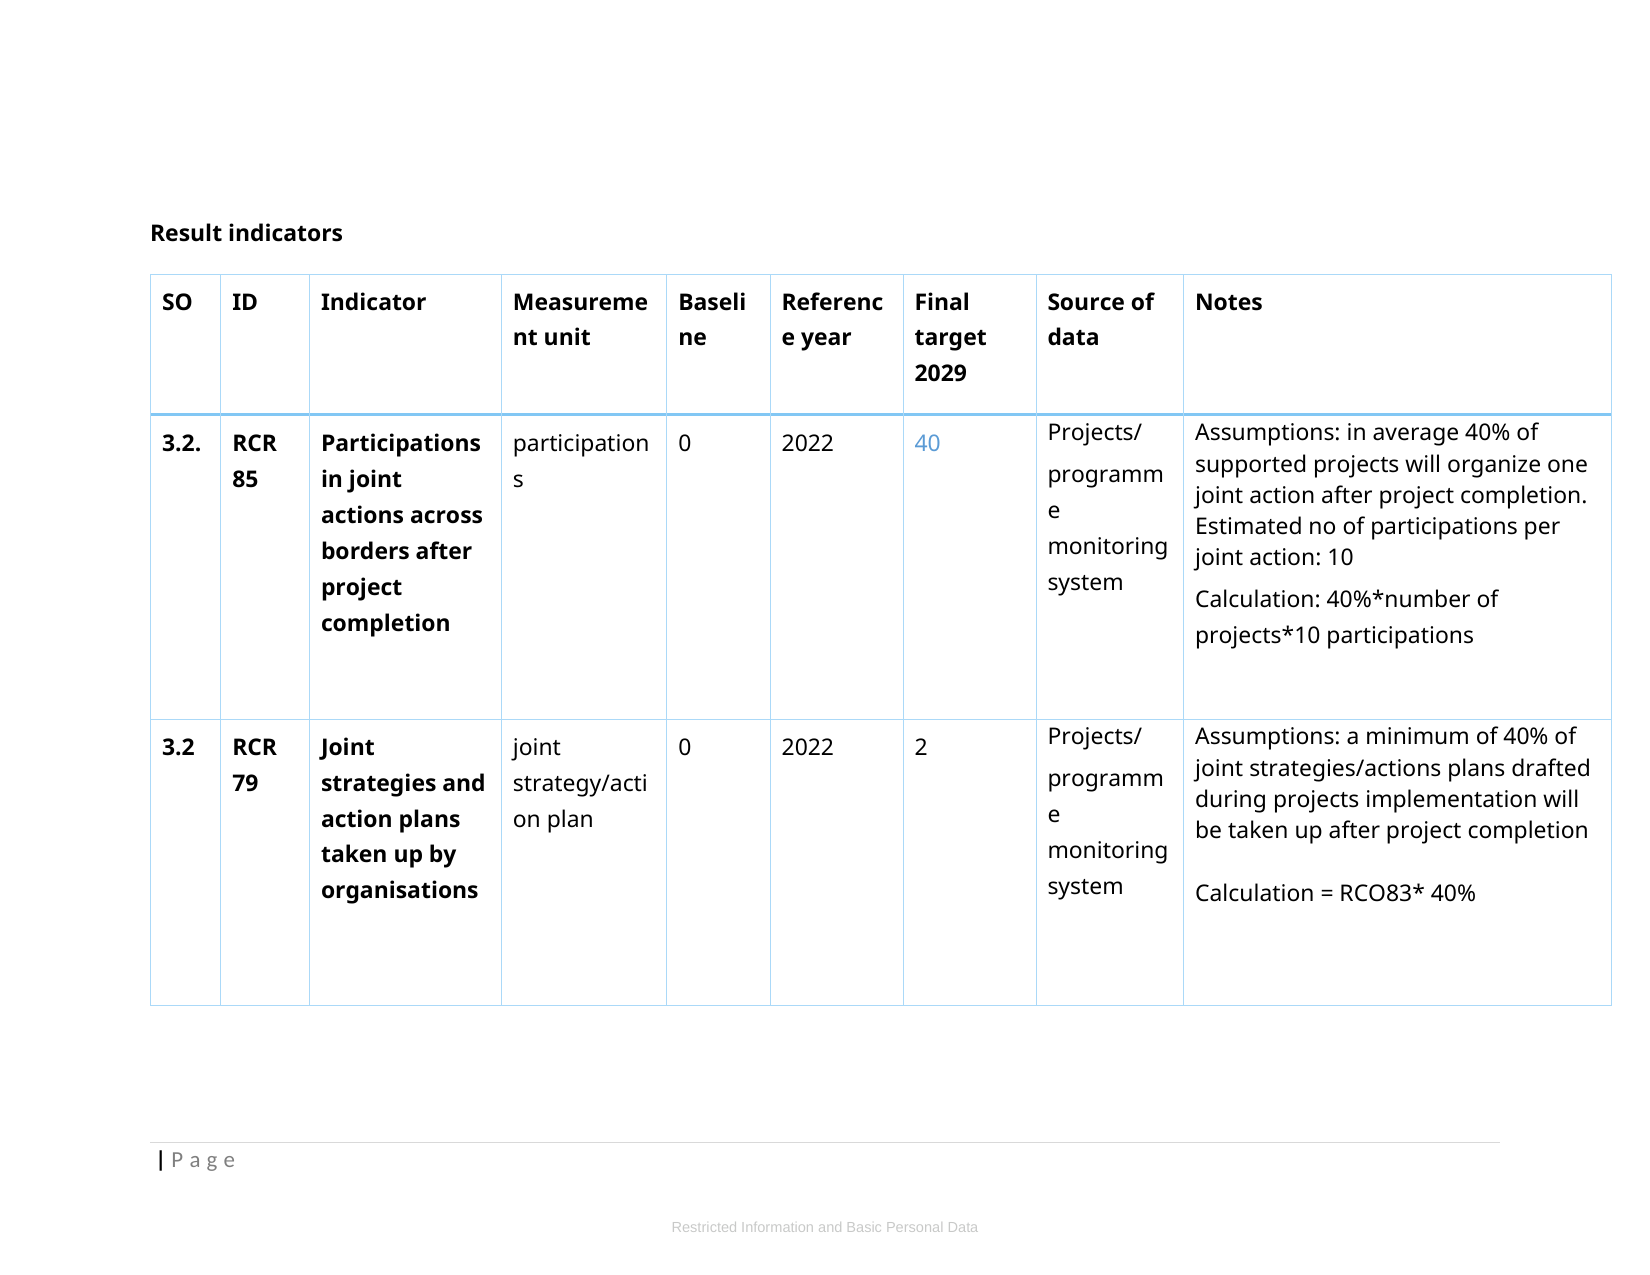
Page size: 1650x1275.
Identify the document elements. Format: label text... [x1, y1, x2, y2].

table_header Final target 2029 [904, 275, 1036, 413]
table_cell Joint strategies and action plans taken up by organisations [310, 720, 501, 1005]
table_cell RCR 79 [221, 720, 309, 1005]
table_cell 3.2. [151, 416, 220, 719]
table_cell 2022 [771, 720, 903, 1005]
table_header ID [221, 275, 309, 413]
table_header Reference year [771, 275, 903, 413]
table_cell joint strategy/action plan [502, 720, 666, 1005]
table_cell 2022 [771, 416, 903, 719]
table_cell Projects/ programme monitoring system [1037, 720, 1183, 1005]
table_cell participations [502, 416, 666, 719]
table_cell Assumptions: in average 40% of supported projects will organize one joint action after project completion. Estimated no of participations per joint action: 10 Calculation: 40%*number of projects*10 participations [1184, 416, 1611, 719]
text Result indicators [150, 217, 1500, 248]
table_cell Assumptions: a minimum of 40% of joint strategies/actions plans drafted during projects implementation will be taken up after project completion Calculation = RCO83* 40% [1184, 720, 1611, 1005]
table_header SO [151, 275, 220, 413]
table_header Source of data [1037, 275, 1183, 413]
table_cell 40 [904, 416, 1036, 719]
table_cell Projects/ programme monitoring system [1037, 416, 1183, 719]
table_cell 2 [904, 720, 1036, 1005]
table_header Indicator [310, 275, 501, 413]
table_header Notes [1184, 275, 1611, 413]
table_cell Participations in joint actions across borders after project completion [310, 416, 501, 719]
table_cell 0 [667, 416, 770, 719]
table_header Measurement unit [502, 275, 666, 413]
table_header Baseline [667, 275, 770, 413]
table_cell RCR 85 [221, 416, 309, 719]
table_cell 0 [667, 720, 770, 1005]
table_cell 3.2 [151, 720, 220, 1005]
